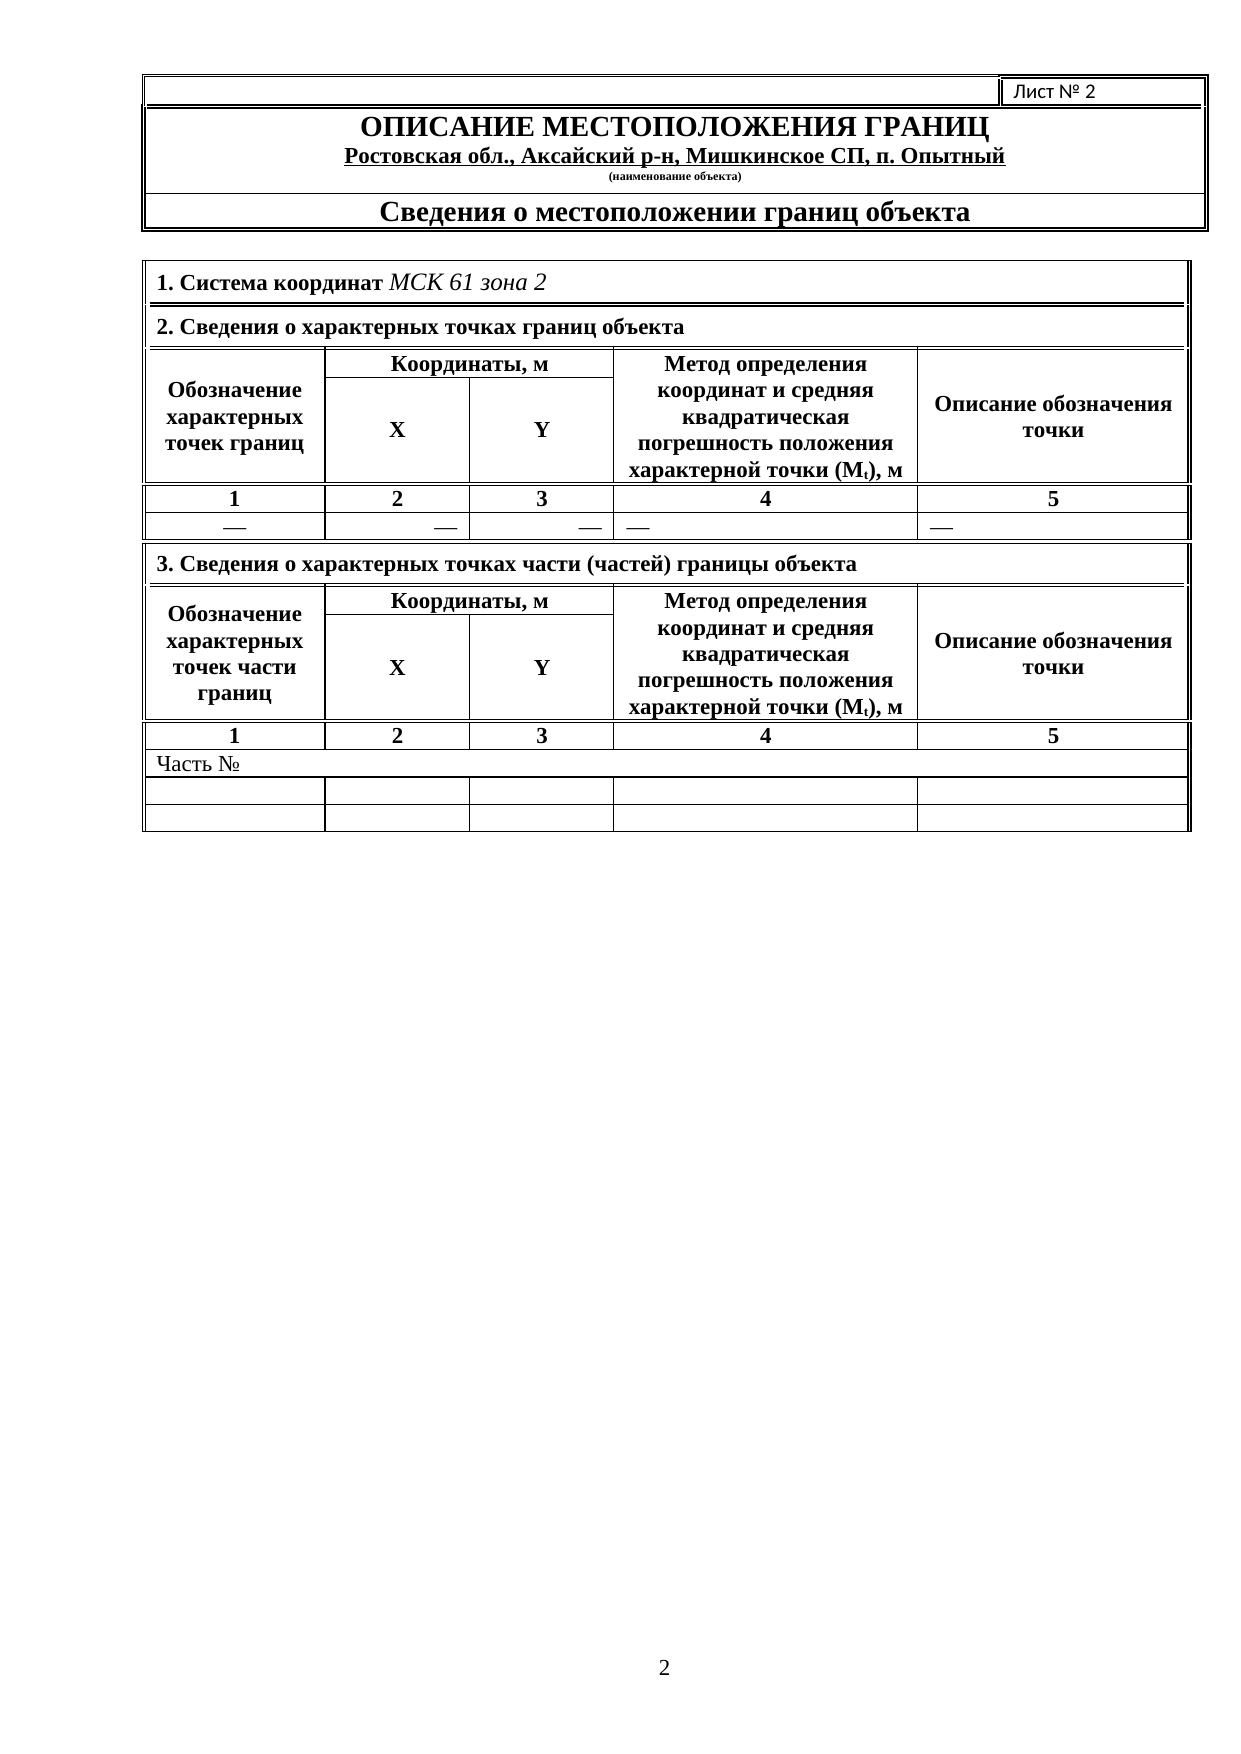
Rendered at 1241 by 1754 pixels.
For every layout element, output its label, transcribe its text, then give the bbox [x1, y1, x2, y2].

table_cell Описание обозначения точки [918, 346, 1189, 482]
table_header 3 [470, 486, 613, 512]
table_cell — [146, 513, 324, 539]
table_cell [470, 778, 613, 804]
table_cell Описание обозначения точки [918, 583, 1189, 719]
table_cell [146, 805, 324, 831]
table_cell Y [470, 378, 613, 482]
table_cell Метод определения координат и средняя квадратическая погрешность положения характерной точки (Мt), м [614, 587, 917, 719]
table_cell — [614, 513, 917, 539]
table_header 5 [918, 723, 1187, 749]
table_cell Х [326, 378, 469, 482]
table_cell [326, 805, 469, 831]
table_header 1. Система координат МСК 61 зона 2 [146, 261, 1187, 302]
table_cell [470, 805, 613, 831]
table_cell [146, 778, 324, 804]
table_cell — [326, 513, 469, 539]
table_cell [326, 778, 469, 804]
table_cell Метод определения координат и средняя квадратическая погрешность положения характерной точки (Мt), м [614, 350, 917, 482]
table_header 1 [146, 723, 324, 749]
table_cell Обозначение характерных точек границ [144, 346, 324, 482]
table_header 3 [470, 723, 613, 749]
table_header 1 [146, 486, 324, 512]
table_header 4 [614, 723, 917, 749]
table_cell — [470, 513, 613, 539]
table_cell Координаты, м [326, 350, 613, 377]
table_header 4 [614, 486, 917, 512]
table_cell Y [470, 615, 613, 719]
table_cell [918, 805, 1187, 831]
table_cell [614, 805, 917, 831]
table_cell [918, 778, 1187, 804]
table_cell 2. Сведения о характерных точках границ объекта [144, 302, 1189, 346]
table_cell — [918, 513, 1187, 539]
table_cell Координаты, м [326, 587, 613, 614]
table_cell [614, 778, 917, 804]
table_cell Обозначение характерных точек части границ [144, 583, 324, 719]
table_header 3. Сведения о характерных точках части (частей) границы объекта [146, 544, 1187, 583]
table_header 2 [326, 723, 469, 749]
table_cell Х [326, 615, 469, 719]
table_header 5 [918, 486, 1187, 512]
table_cell Часть № [146, 750, 1187, 776]
table_header 2 [326, 486, 469, 512]
